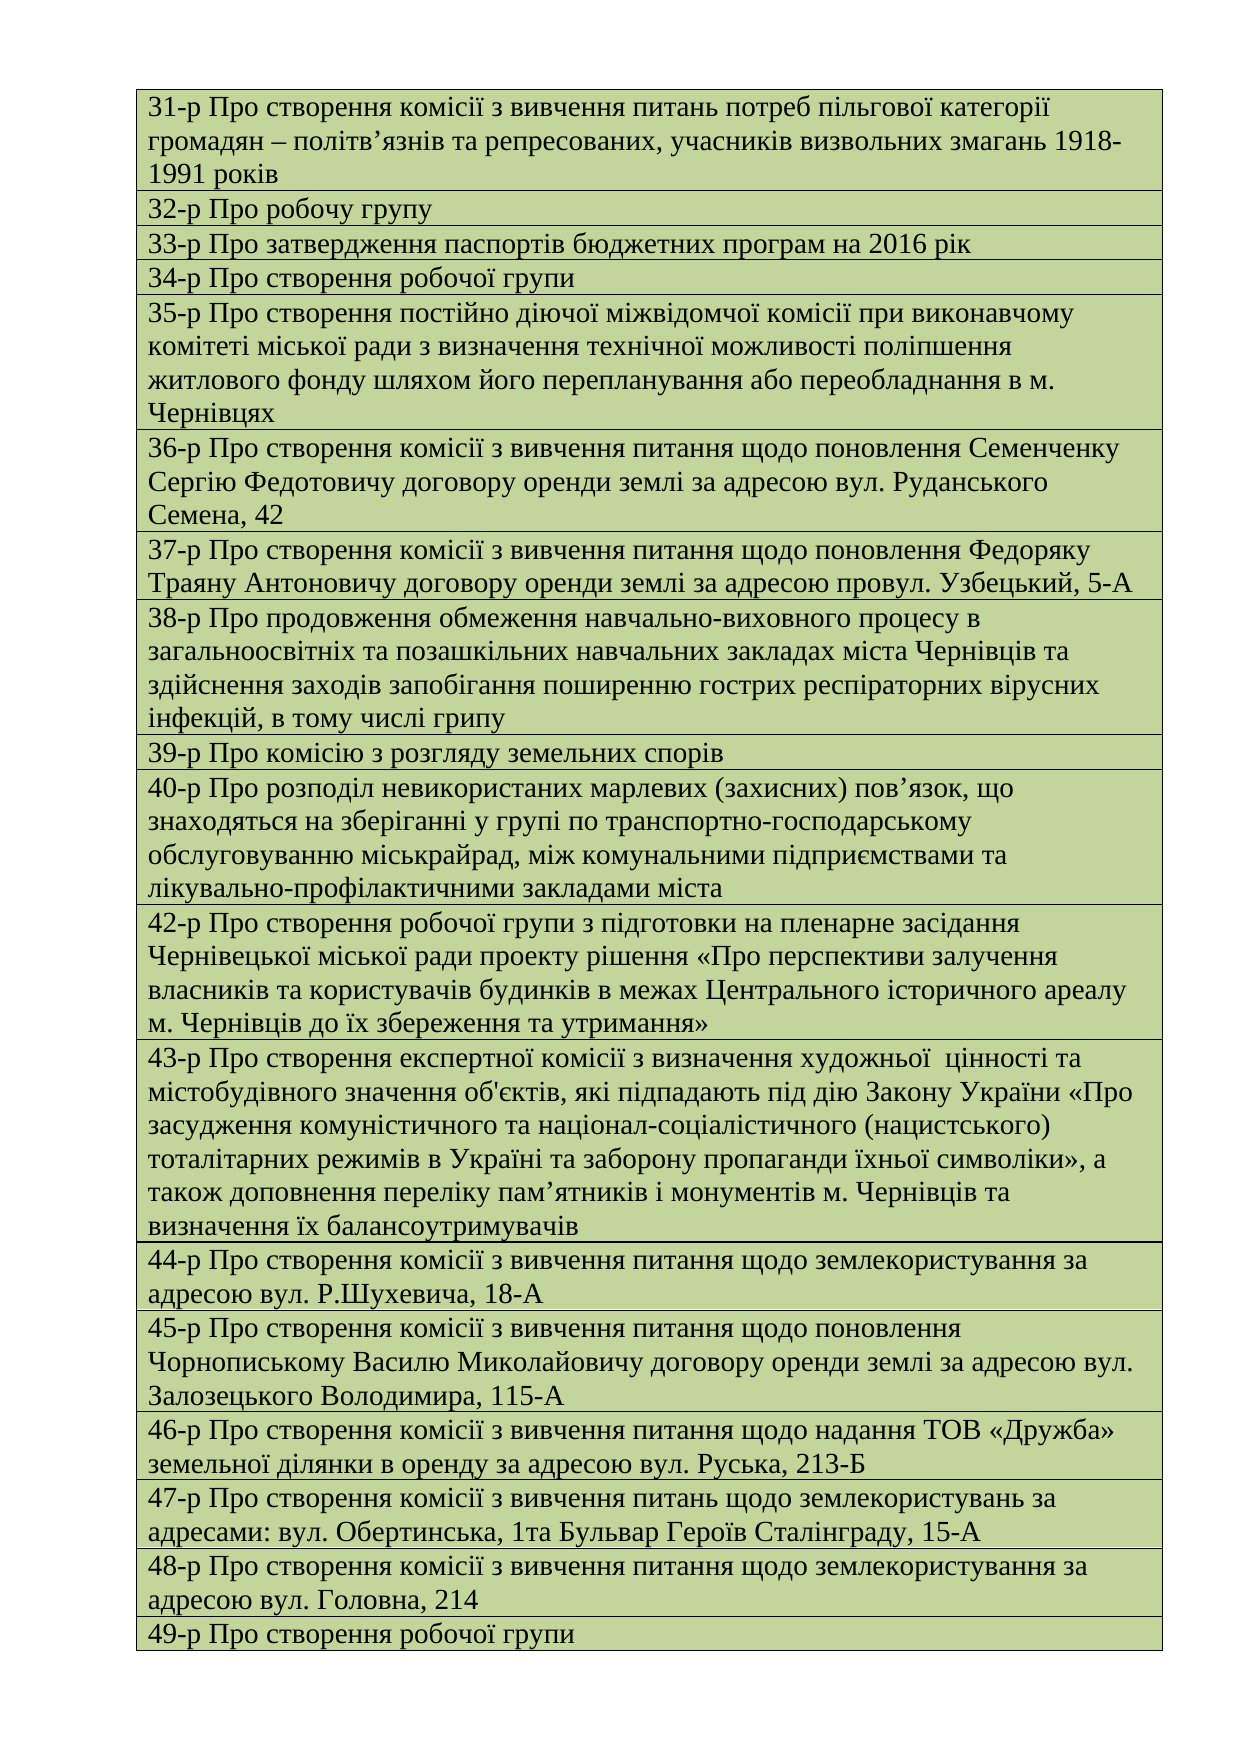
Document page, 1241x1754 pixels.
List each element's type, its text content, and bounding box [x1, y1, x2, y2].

table_cell 37-р Про створення комісії з вивчення питання щодо поновлення Федоряку Траяну Антоновичу договору оренди землі за адресою провул. Узбецький, 5-А [137, 532, 1162, 599]
table_cell 45-р Про створення комісії з вивчення питання щодо поновлення Чорнопиському Василю Миколайовичу договору оренди землі за адресою вул. Залозецького Володимира, 115-А [137, 1311, 1162, 1411]
table_cell 46-р Про створення комісії з вивчення питання щодо надання ТОВ «Дружба» земельної ділянки в оренду за адресою вул. Руська, 213-Б [137, 1412, 1162, 1479]
table_cell 34-р Про створення робочої групи [137, 260, 1162, 294]
table_cell 32-р Про робочу групу [137, 191, 1162, 225]
table_cell 43-р Про створення експертної комісії з визначення художньої цінності та містобудівного значення об'єктів, які підпадають під дію Закону України «Про засудження комуністичного та націонал-соціалістичного (нацистського) тоталітарних режимів в Україні та заборону пропаганди їхньої символіки», а також доповнення переліку пам’ятників і монументів м. Чернівців та визначення їх балансоутримувачів [137, 1040, 1162, 1241]
table_cell 40-р Про розподіл невикористаних марлевих (захисних) пов’язок, що знаходяться на зберіганні у групі по транспортно-господарському обслуговуванню міськрайрад, між комунальними підприємствами та лікувально-профілактичними закладами міста [137, 770, 1162, 904]
table_cell 38-р Про продовження обмеження навчально-виховного процесу в загальноосвітніх та позашкільних навчальних закладах міста Чернівців та здійснення заходів запобігання поширенню гострих респіраторних вірусних інфекцій, в тому числі грипу [137, 600, 1162, 734]
table_cell 44-р Про створення комісії з вивчення питання щодо землекористування за адресою вул. Р.Шухевича, 18-А [137, 1243, 1162, 1309]
table_cell 33-р Про затвердження паспортів бюджетних програм на 2016 рік [137, 226, 1162, 259]
table_cell 48-р Про створення комісії з вивчення питання щодо землекористування за адресою вул. Головна, 214 [137, 1549, 1162, 1616]
table_cell 47-р Про створення комісії з вивчення питань щодо землекористувань за адресами: вул. Обертинська, 1та Бульвар Героїв Сталінграду, 15-А [137, 1480, 1162, 1547]
table_cell 39-р Про комісію з розгляду земельних спорів [137, 735, 1162, 769]
table_cell 31-р Про створення комісії з вивчення питань потреб пільгової категорії громадян – політв’язнів та репресованих, учасників визвольних змагань 1918-1991 років [137, 90, 1162, 190]
table_cell 36-р Про створення комісії з вивчення питання щодо поновлення Семенченку Сергію Федотовичу договору оренди землі за адресою вул. Руданського Семена, 42 [137, 430, 1162, 531]
table_cell 49-р Про створення робочої групи [137, 1617, 1162, 1650]
table_cell 35-р Про створення постійно діючої міжвідомчої комісії при виконавчому комітеті міської ради з визначення технічної можливості поліпшення житлового фонду шляхом його перепланування або переобладнання в м. Чернівцях [137, 295, 1162, 429]
table_cell 42-р Про створення робочої групи з підготовки на пленарне засідання Чернівецької міської ради проекту рішення «Про перспективи залучення власників та користувачів будинків в межах Центрального історичного ареалу м. Чернівців до їх збереження та утримання» [137, 905, 1162, 1039]
